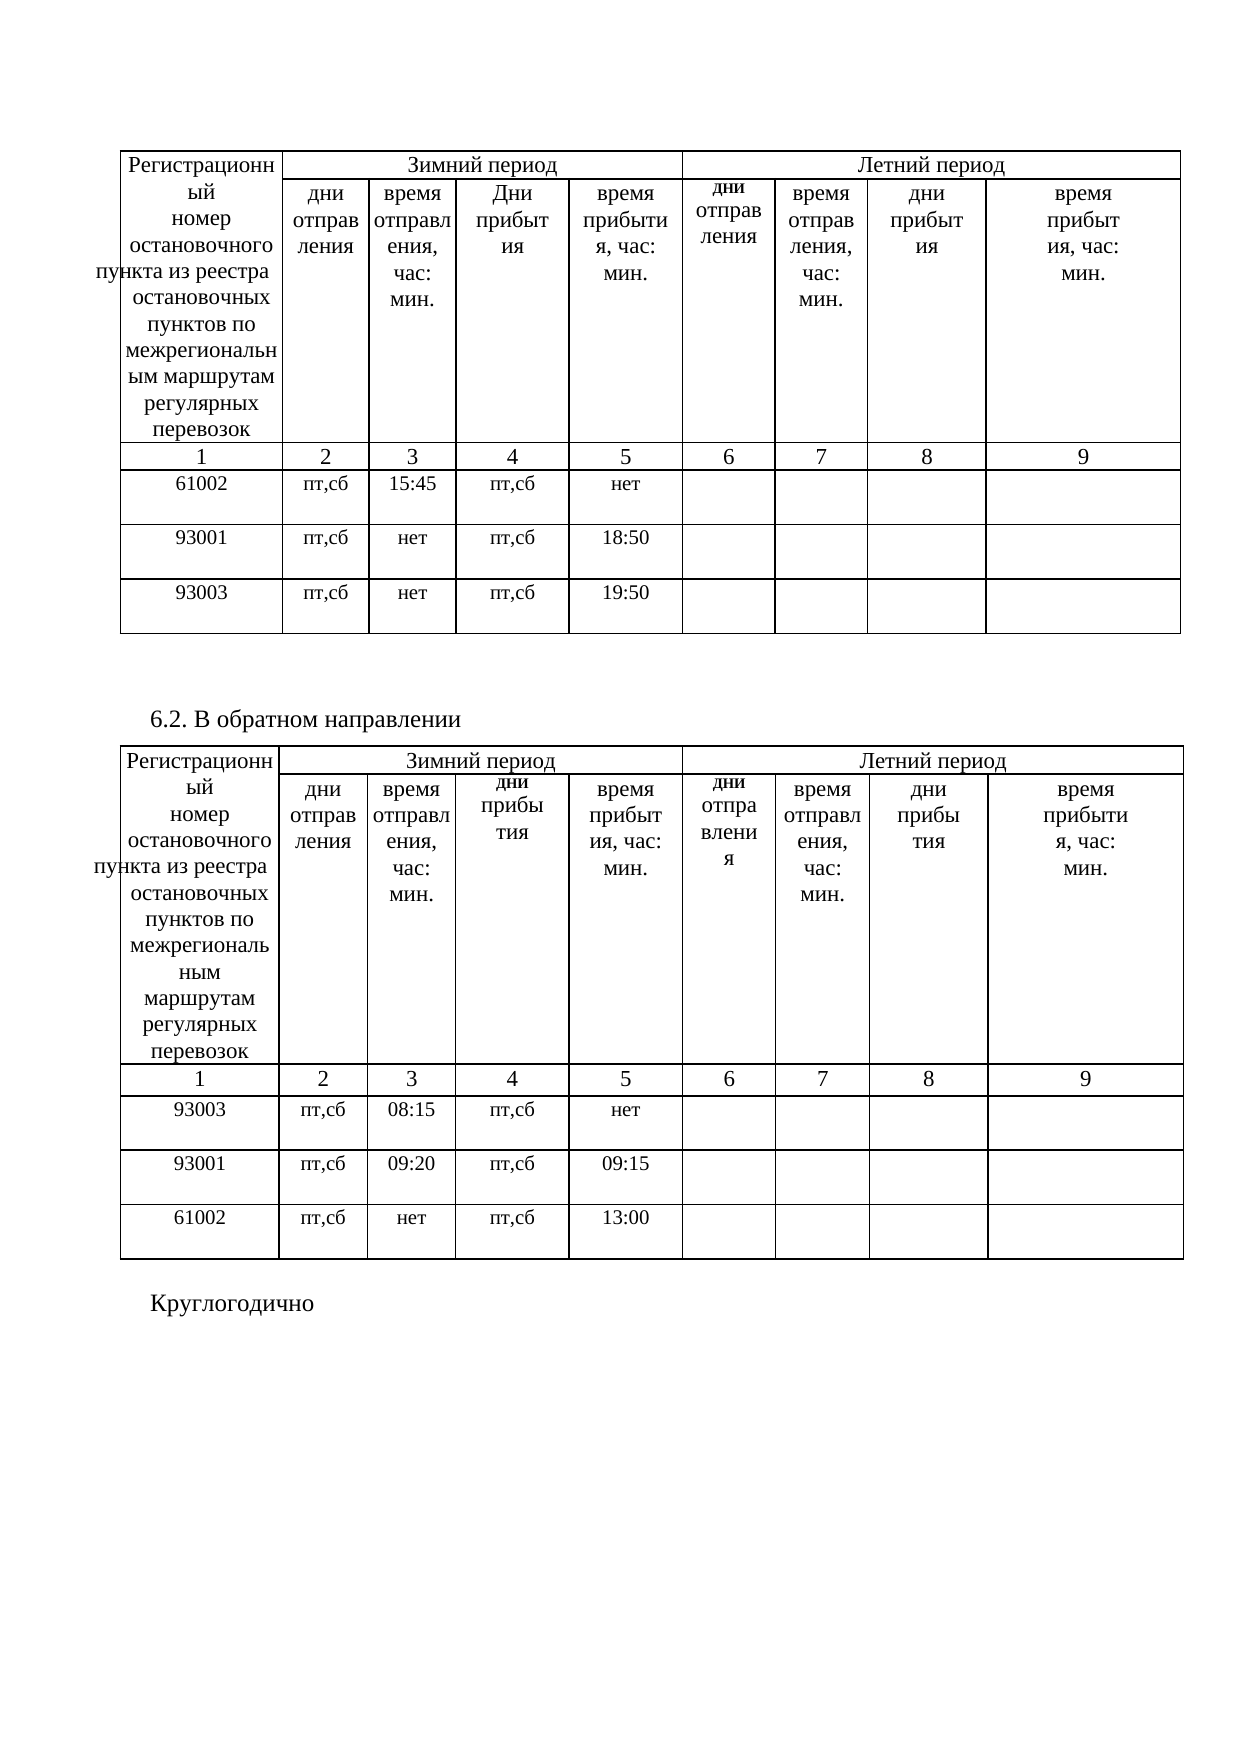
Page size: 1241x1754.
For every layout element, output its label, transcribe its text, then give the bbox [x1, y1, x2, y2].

table_cell 18:50 [570, 525, 682, 578]
table_cell ДНИ отправ ления [683, 180, 774, 441]
table_cell 5 [570, 443, 682, 469]
table_cell 4 [456, 1065, 568, 1095]
table_cell 8 [868, 443, 985, 469]
table_cell 09:15 [570, 1151, 682, 1204]
table_cell пт,сб [280, 1097, 367, 1149]
table_cell 2 [280, 1065, 367, 1095]
table_cell пт,сб [283, 525, 368, 578]
table_cell нет [570, 471, 682, 524]
table_cell [776, 1097, 869, 1149]
table_cell 93001 [121, 525, 282, 578]
table_cell 7 [776, 443, 867, 469]
table_cell 9 [989, 1065, 1183, 1095]
table_cell пт,сб [283, 471, 368, 524]
table_cell 15:45 [370, 471, 455, 524]
table_cell [868, 525, 985, 578]
table_cell 61002 [121, 1205, 278, 1258]
table_header Летний период [683, 152, 1180, 178]
table_cell время отправл ения, час: мин. [776, 775, 869, 1063]
table_cell нет [368, 1205, 455, 1258]
table_cell нет [370, 580, 455, 632]
table_cell ДНИ прибы тия [456, 775, 568, 1063]
table_cell пт,сб [456, 1151, 568, 1204]
table_cell [989, 1097, 1183, 1149]
table_cell [776, 471, 867, 524]
table_cell [776, 525, 867, 578]
table_cell дни отправ ления [283, 180, 368, 441]
table_cell [870, 1205, 987, 1258]
table_cell 19:50 [570, 580, 682, 632]
table_cell пт,сб [456, 1097, 568, 1149]
table_cell [870, 1151, 987, 1204]
table_cell пт,сб [457, 580, 568, 632]
table_cell ДНИ отпра влени я [683, 775, 775, 1063]
table_cell 93001 [121, 1151, 278, 1204]
table_cell время отправл ения, час: мин. [368, 775, 455, 1063]
table_cell дни прибыт ия [868, 180, 985, 441]
text Круглогодично [150, 1288, 1090, 1317]
table_cell время прибыт ия, час: мин. [570, 775, 682, 1063]
table_cell пт,сб [283, 580, 368, 632]
table_cell [989, 1151, 1183, 1204]
table_cell 08:15 [368, 1097, 455, 1149]
text 6.2. В обратном направлении [150, 704, 1090, 733]
table_cell 09:20 [368, 1151, 455, 1204]
table_cell [683, 525, 774, 578]
table_cell пт,сб [280, 1205, 367, 1258]
table_cell время прибыт ия, час: мин. [987, 180, 1180, 441]
table_cell дни отправ ления [280, 775, 367, 1063]
table_cell 4 [457, 443, 568, 469]
table_cell 5 [570, 1065, 682, 1095]
table_cell 9 [987, 443, 1180, 469]
table_cell 1 [121, 1065, 278, 1095]
table_cell [987, 525, 1180, 578]
table_cell [776, 1151, 869, 1204]
table_cell [868, 580, 985, 632]
table_cell [683, 471, 774, 524]
table_cell [683, 1151, 775, 1204]
table_cell 93003 [121, 1097, 278, 1149]
table_cell время прибыти я, час: мин. [570, 180, 682, 441]
table_cell 6 [683, 1065, 775, 1095]
table_header Регистрационный номер остановочного пункта из реестра остановочных пунктов по межрегиональным маршрутам регулярных перевозок [121, 152, 282, 441]
table_cell [989, 1205, 1183, 1258]
table_cell пт,сб [456, 1205, 568, 1258]
table_cell время отправл ения, час: мин. [370, 180, 455, 441]
table_cell [987, 471, 1180, 524]
table_cell 13:00 [570, 1205, 682, 1258]
table_header Зимний период [283, 152, 682, 178]
table_cell [683, 1097, 775, 1149]
table_cell 8 [870, 1065, 987, 1095]
table_cell [870, 1097, 987, 1149]
table_cell дни прибы тия [870, 775, 987, 1063]
table_cell 2 [283, 443, 368, 469]
table_cell 3 [368, 1065, 455, 1095]
table_cell [683, 1205, 775, 1258]
table_cell [987, 580, 1180, 632]
table_cell нет [570, 1097, 682, 1149]
table_cell [868, 471, 985, 524]
table_cell 3 [370, 443, 455, 469]
table_cell время отправ ления, час: мин. [776, 180, 867, 441]
table_cell время прибыти я, час: мин. [989, 775, 1183, 1063]
table_header Зимний период [280, 747, 682, 773]
table_header Регистрационный номер остановочного пункта из реестра остановочных пунктов по межрегиональным маршрутам регулярных перевозок [121, 747, 278, 1063]
table_cell Дни прибыт ия [457, 180, 568, 441]
table_cell [776, 580, 867, 632]
table_header Летний период [683, 747, 1183, 773]
table_cell пт,сб [457, 525, 568, 578]
table_cell 7 [776, 1065, 869, 1095]
table_cell 61002 [121, 471, 282, 524]
table_cell пт,сб [457, 471, 568, 524]
table_cell пт,сб [280, 1151, 367, 1204]
table_cell 6 [683, 443, 774, 469]
table_cell нет [370, 525, 455, 578]
table_cell [776, 1205, 869, 1258]
table_cell 93003 [121, 580, 282, 632]
table_cell [683, 580, 774, 632]
table_cell 1 [121, 443, 282, 469]
